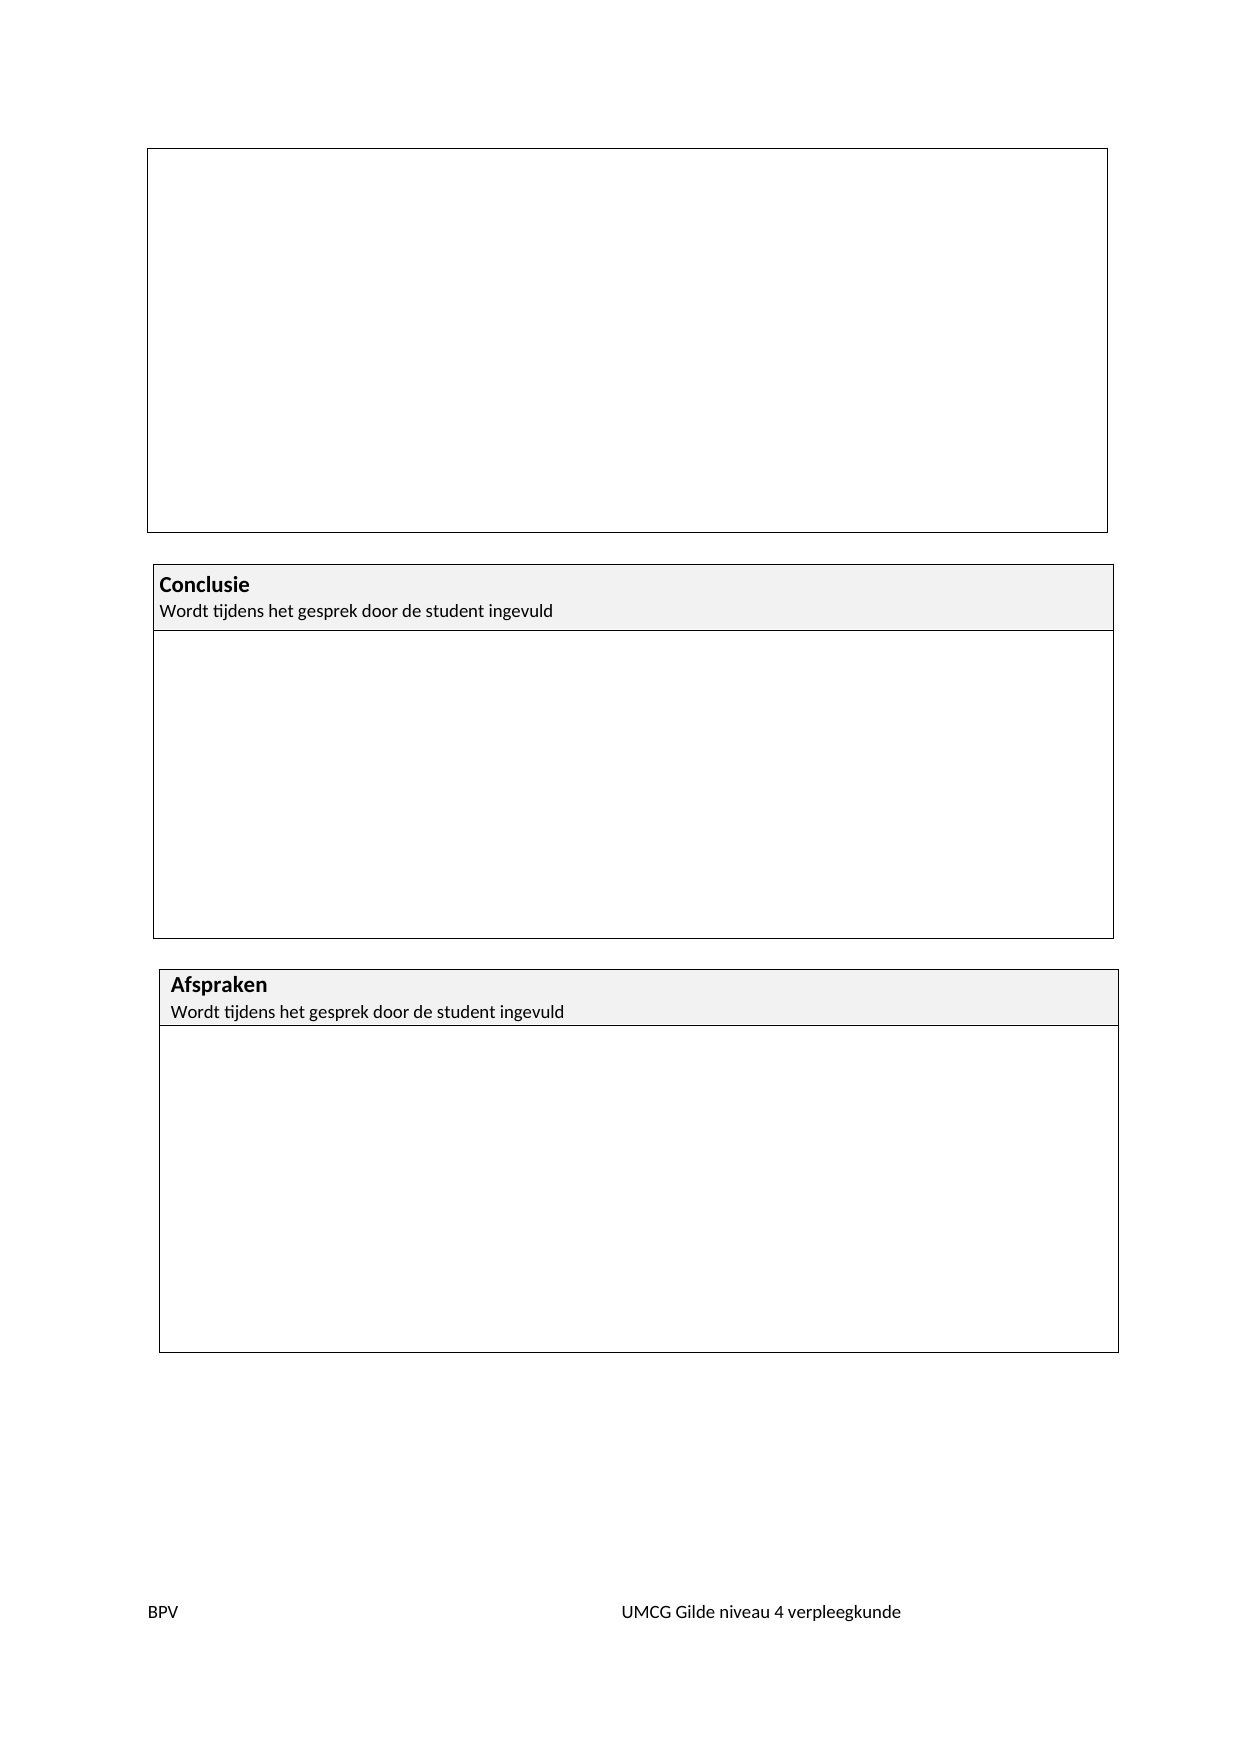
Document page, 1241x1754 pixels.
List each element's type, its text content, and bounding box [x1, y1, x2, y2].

table_cell [148, 149, 1107, 532]
table_cell [154, 631, 1113, 938]
table_cell [160, 1026, 1118, 1352]
table_header Conclusie Wordt tijdens het gesprek door de student ingevuld [154, 565, 1113, 629]
table_header Afspraken Wordt tijdens het gesprek door de student ingevuld [160, 970, 1118, 1024]
